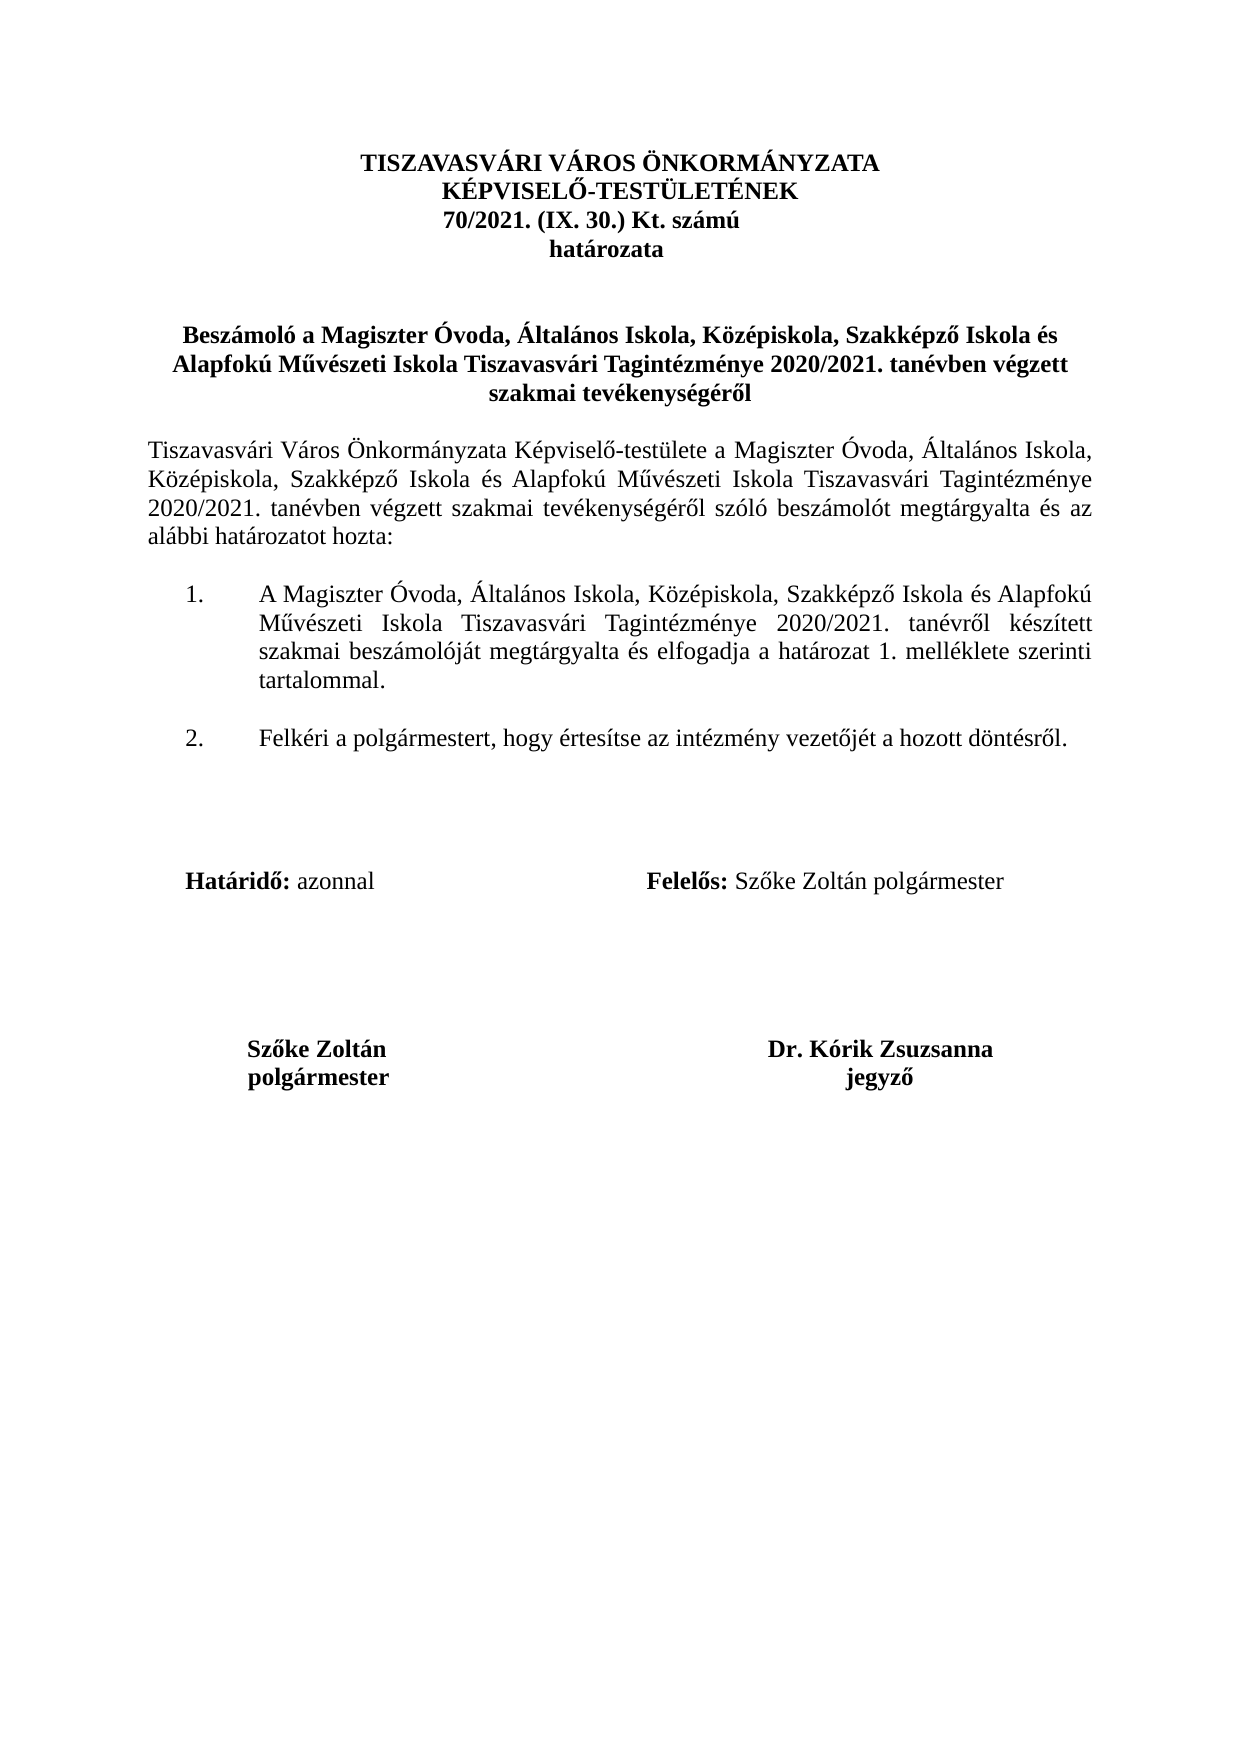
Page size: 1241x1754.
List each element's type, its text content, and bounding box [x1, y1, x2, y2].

text Beszámoló a Magiszter Óvoda, Általános Iskola, Középiskola, Szakképző Iskola és Alapfokú Művészeti Iskola Tiszavasvári Tagintézménye 2020/2021. tanévben végzett szakmai tevékenységéről [148, 320, 1093, 406]
text TISZAVASVÁRI VÁROS ÖNKORMÁNYZATA [148, 148, 1093, 176]
text határozata [369, 234, 1048, 263]
text KÉPVISELŐ-TESTÜLETÉNEK [148, 176, 1093, 205]
text Szőke Zoltán Dr. Kórik Zsuzsanna [148, 1034, 1093, 1062]
text Tiszavasvári Város Önkormányzata Képviselő-testülete a Magiszter Óvoda, Általános Iskola, Középiskola, Szakképző Iskola és Alapfokú Művészeti Iskola Tiszavasvári Tagintézménye 2020/2021. tanévben végzett szakmai tevékenységéről szóló beszámolót megtárgyalta és az alábbi határozatot hozta: [148, 435, 1093, 550]
list A Magiszter Óvoda, Általános Iskola, Középiskola, Szakképző Iskola és Alapfokú Művészeti Iskola Tiszavasvári Tagintézménye 2020/2021. tanévről készített szakmai beszámolóját megtárgyalta és elfogadja a határozat 1. melléklete szerinti tartalommal. [185, 579, 1093, 694]
text Határidő: azonnal Felelős: Szőke Zoltán polgármester [148, 866, 1085, 895]
text 70/2021. (IX. 30.) Kt. számú [369, 205, 1093, 234]
text polgármester jegyző [148, 1062, 1093, 1091]
list Felkéri a polgármestert, hogy értesítse az intézmény vezetőjét a hozott döntésről. [185, 723, 1093, 751]
